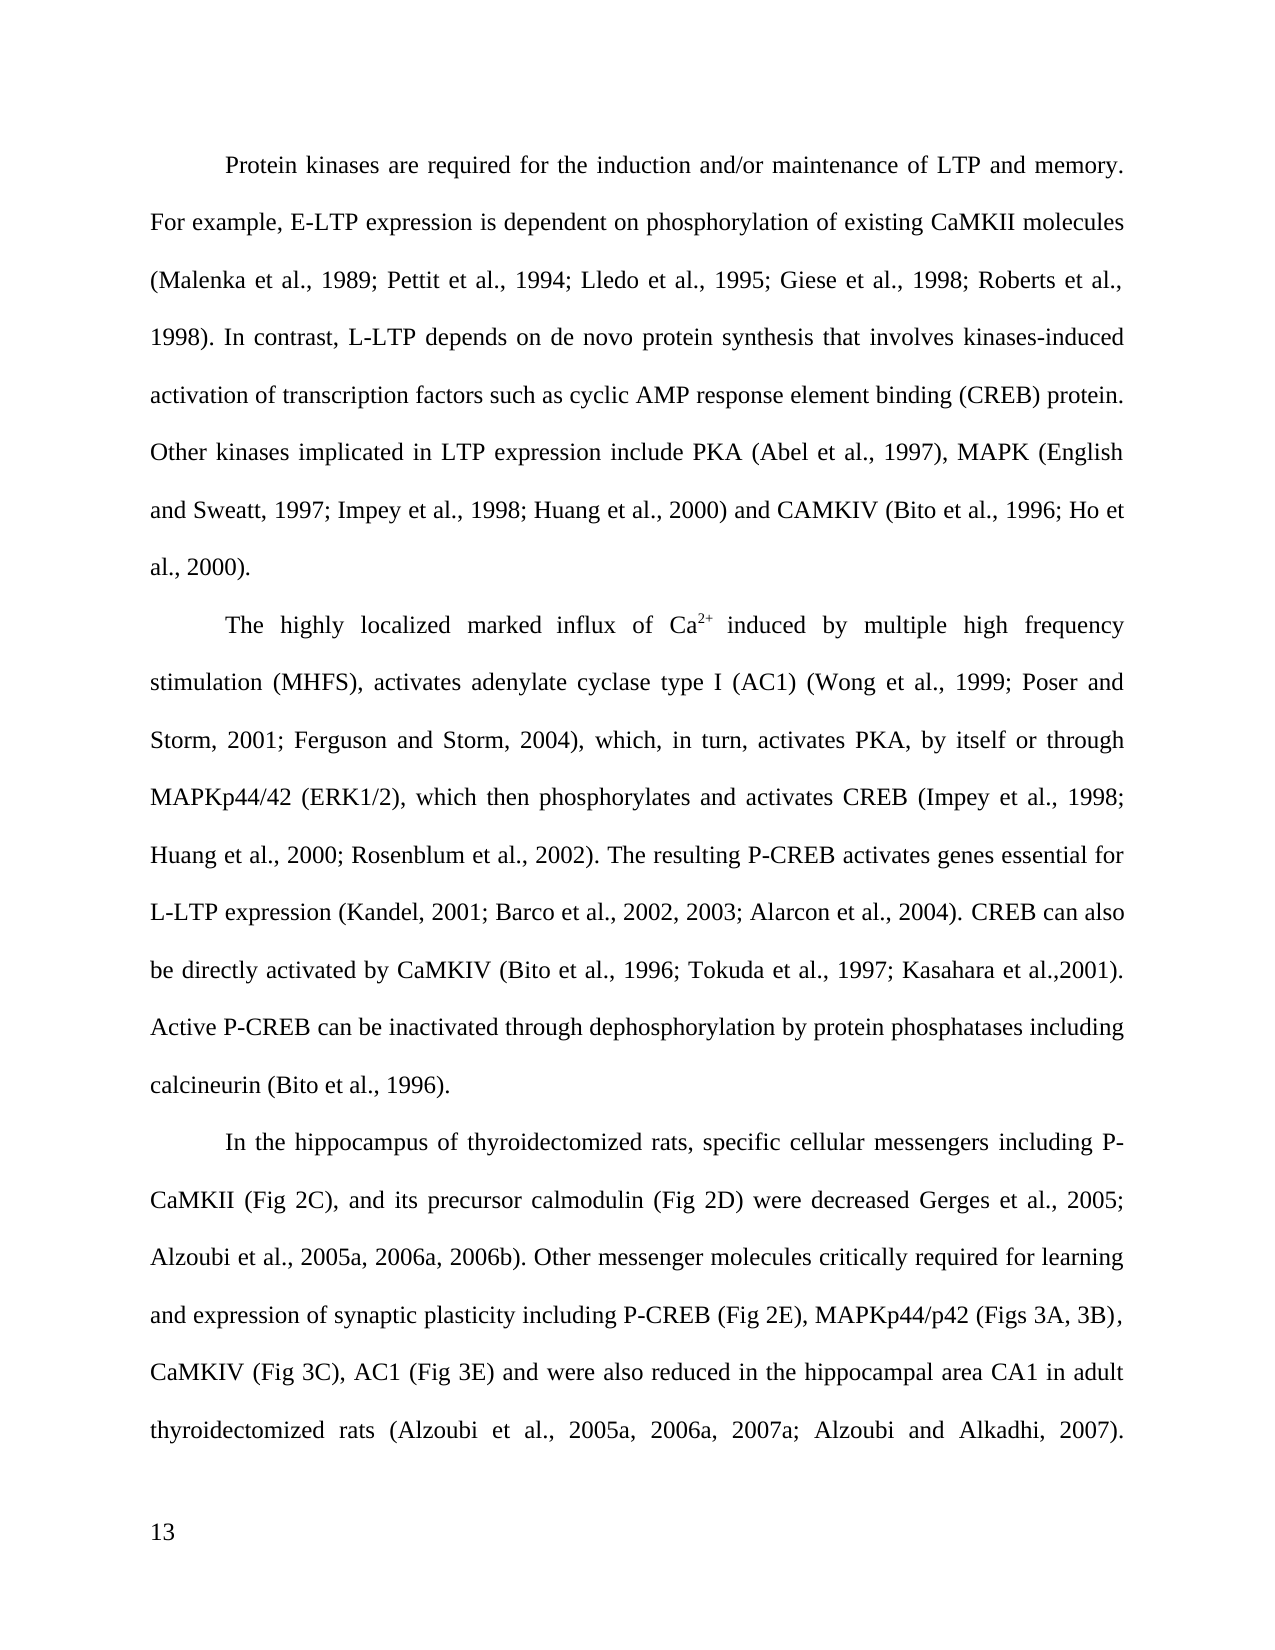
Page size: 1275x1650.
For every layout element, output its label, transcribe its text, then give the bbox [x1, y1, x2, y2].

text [150, 1127, 1125, 1444]
text The highly localized marked influx of Ca2+ induced by multiple high frequency stimulation (MHFS), activates adenylate cyclase type I (AC1) (Wong et al., 1999; Poser and Storm, 2001; Ferguson and Storm, 2004), which, in turn, activates PKA, by itself or through MAPKp44/42 (ERK1/2), which then phosphorylates and activates CREB (Impey et al., 1998; Huang et al., 2000; Rosenblum et al., 2002). The resulting P-CREB activates genes essential for L-LTP expression (Kandel, 2001; Barco et al., 2002, 2003; Alarcon et al., 2004). CREB can also be directly activated by CaMKIV (Bito et al., 1996; Tokuda et al., 1997; Kasahara et al.,2001). Active P-CREB can be inactivated through dephosphorylation by protein phosphatases including calcineurin (Bito et al., 1996). [150, 610, 1125, 1099]
text Protein kinases are required for the induction and/or maintenance of LTP and memory. For example, E-LTP expression is dependent on phosphorylation of existing CaMKII molecules (Malenka et al., 1989; Pettit et al., 1994; Lledo et al., 1995; Giese et al., 1998; Roberts et al., 1998). In contrast, L-LTP depends on de novo protein synthesis that involves kinases-induced activation of transcription factors such as cyclic AMP response element binding (CREB) protein. Other kinases implicated in LTP expression include PKA (Abel et al., 1997), MAPK (English and Sweatt, 1997; Impey et al., 1998; Huang et al., 2000) and CAMKIV (Bito et al., 1996; Ho et al., 2000). [150, 150, 1125, 581]
